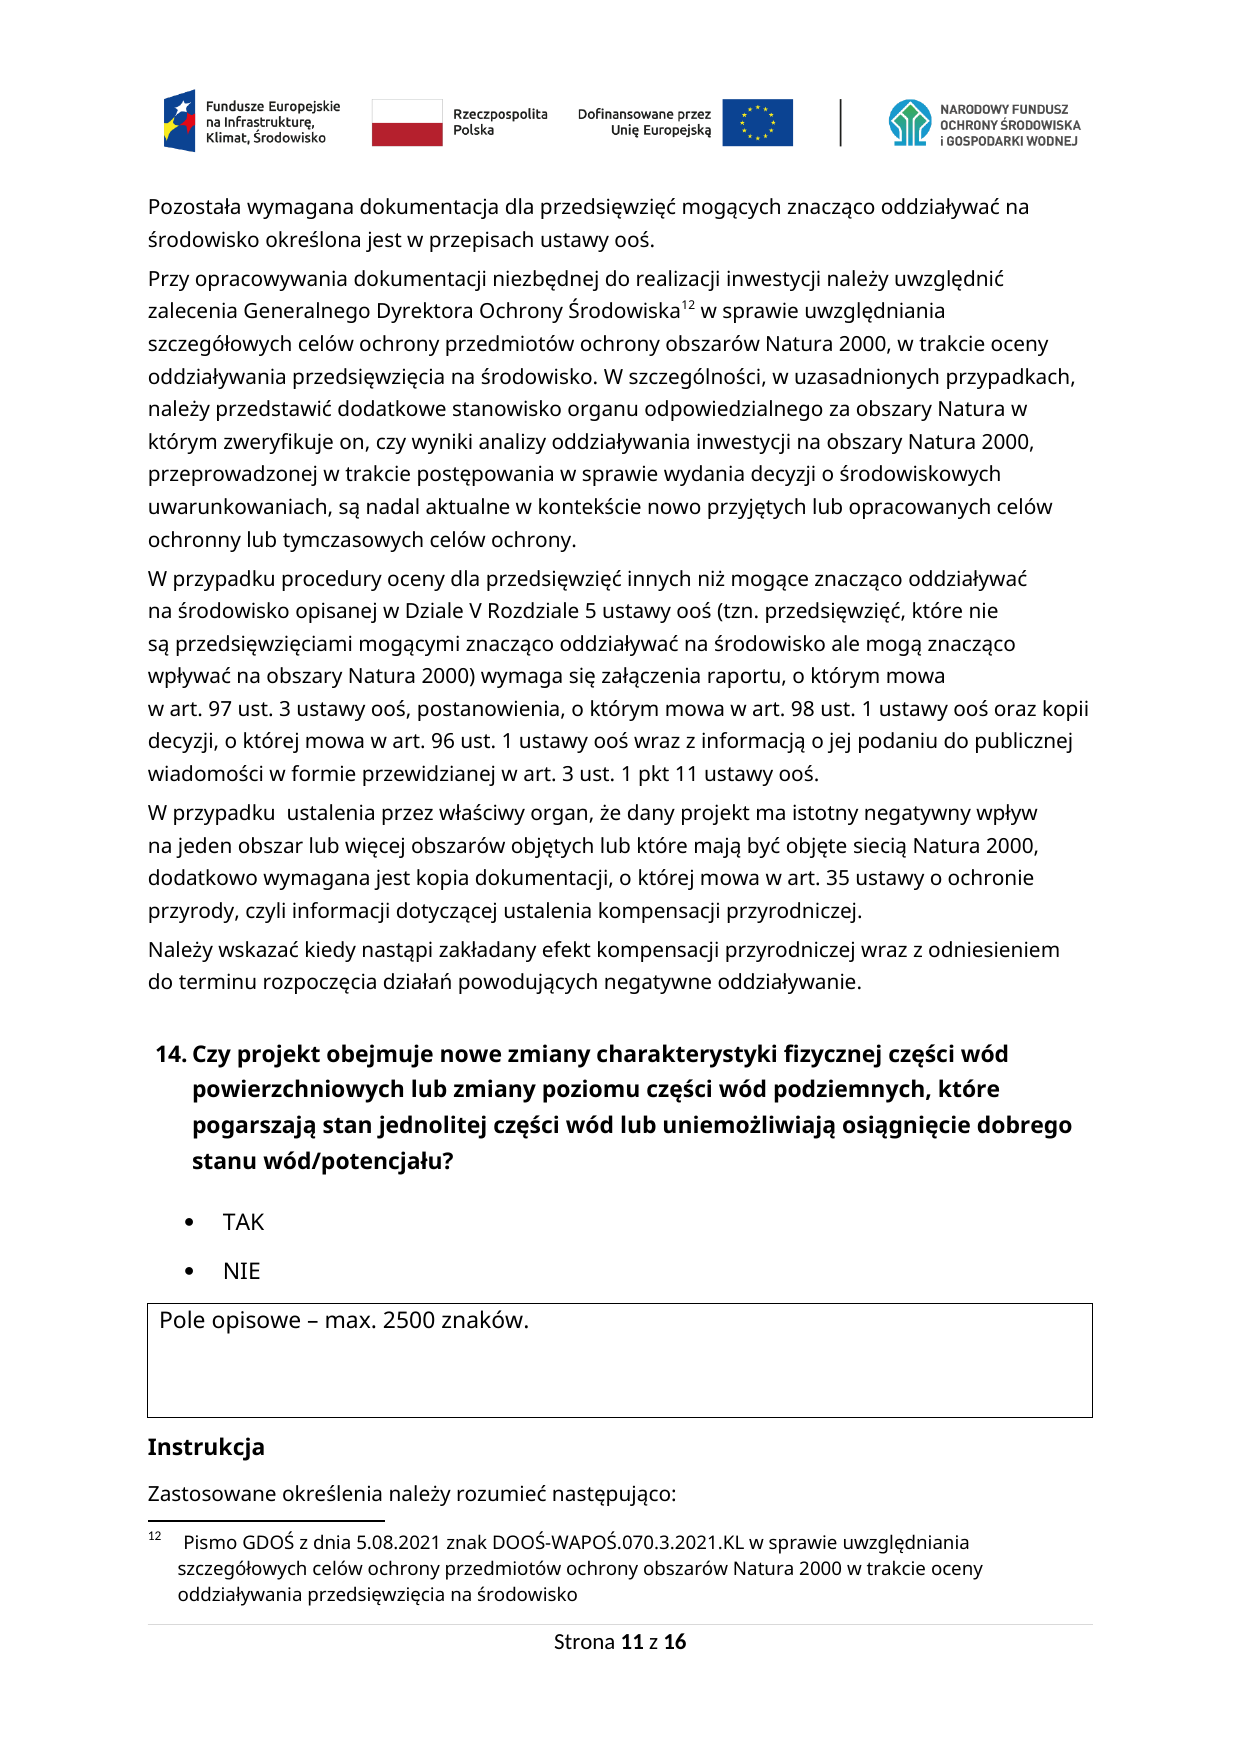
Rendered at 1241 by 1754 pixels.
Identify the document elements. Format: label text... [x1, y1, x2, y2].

picture [147, 73, 1093, 168]
text Przy opracowywania dokumentacji niezbędnej do realizacji inwestycji należy uwzględnić zalecenia Generalnego Dyrektora Ochrony Środowiska w sprawie uwzględniania szczegółowych celów ochrony przedmiotów ochrony obszarów Natura 2000, w trakcie oceny oddziaływania przedsięwzięcia na środowisko. W szczególności, w uzasadnionych przypadkach, należy przedstawić dodatkowe stanowisko organu odpowiedzialnego za obszary Natura w którym zweryfikuje on, czy wyniki analizy oddziaływania inwestycji na obszary Natura 2000, przeprowadzonej w trakcie postępowania w sprawie wydania decyzji o środowiskowych uwarunkowaniach, są nadal aktualne w kontekście nowo przyjętych lub opracowanych celów ochronny lub tymczasowych celów ochrony. [148, 264, 1093, 553]
text W przypadku procedury oceny dla przedsięwzięć innych niż mogące znacząco oddziaływać na środowisko opisanej w Dziale V Rozdziale 5 ustawy ooś (tzn. przedsięwzięć, które nie są przedsięwzięciami mogącymi znacząco oddziaływać na środowisko ale mogą znacząco wpływać na obszary Natura 2000) wymaga się załączenia raportu, o którym mowa w art. 97 ust. 3 ustawy ooś, postanowienia, o którym mowa w art. 98 ust. 1 ustawy ooś oraz kopii decyzji, o której mowa w art. 96 ust. 1 ustawy ooś wraz z informacją o jej podaniu do publicznej wiadomości w formie przewidzianej w art. 3 ust. 1 pkt 11 ustawy ooś. [148, 564, 1093, 788]
list NIE [185, 1255, 1093, 1286]
table_header Pole opisowe – max. 2500 znaków. [148, 1304, 1092, 1417]
text Instrukcja [148, 1430, 1093, 1462]
text W przypadku ustalenia przez właściwy organ, że dany projekt ma istotny negatywny wpływ na jeden obszar lub więcej obszarów objętych lub które mają być objęte siecią Natura 2000, dodatkowo wymagana jest kopia dokumentacji, o której mowa w art. 35 ustawy o ochronie przyrody, czyli informacji dotyczącej ustalenia kompensacji przyrodniczej. [148, 798, 1093, 924]
text Należy wskazać kiedy nastąpi zakładany efekt kompensacji przyrodniczej wraz z odniesieniem do terminu rozpoczęcia działań powodujących negatywne oddziaływanie. [148, 935, 1093, 996]
list TAK [185, 1206, 1093, 1237]
text Zastosowane określenia należy rozumieć następująco: [148, 1479, 1093, 1507]
list Czy projekt obejmuje nowe zmiany charakterystyki fizycznej części wód powierzchniowych lub zmiany poziomu części wód podziemnych, które pogarszają stan jednolitej części wód lub uniemożliwiają osiągnięcie dobrego stanu wód/potencjału? [155, 1037, 1093, 1177]
